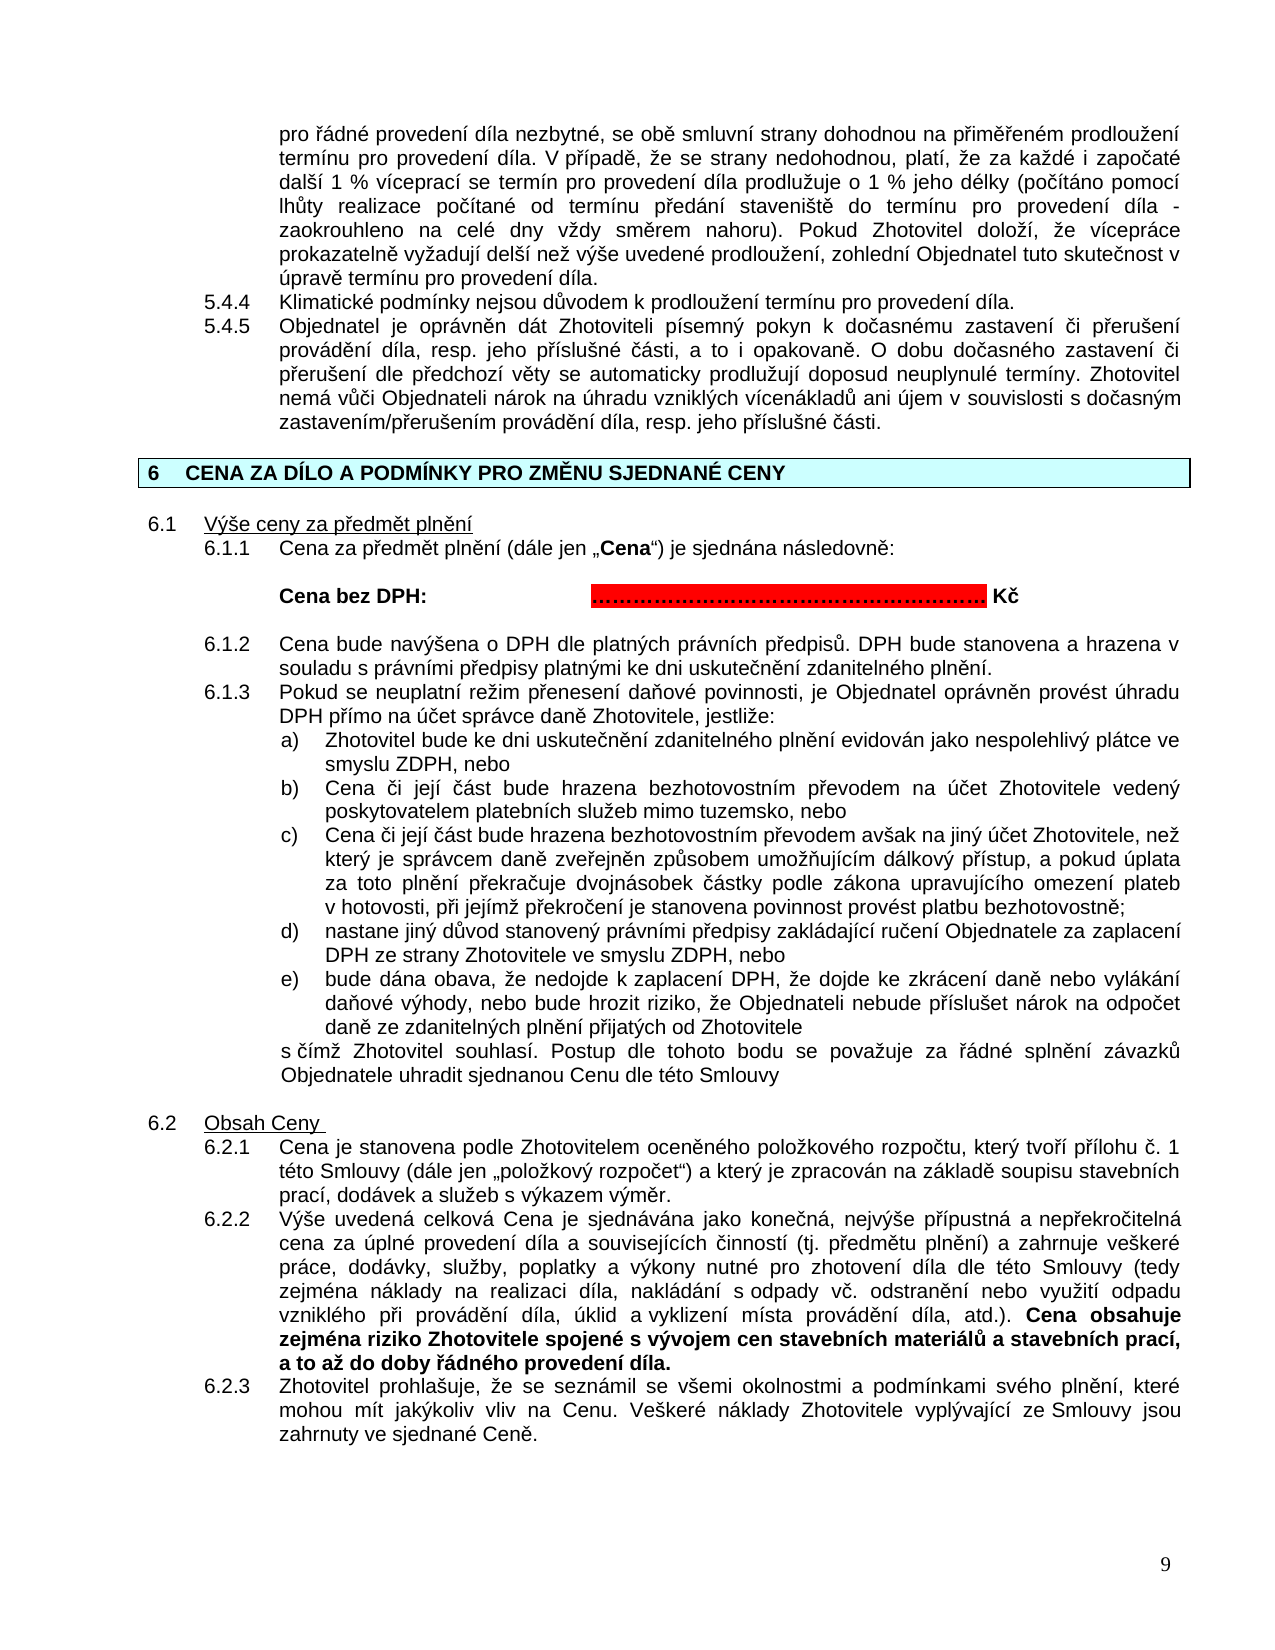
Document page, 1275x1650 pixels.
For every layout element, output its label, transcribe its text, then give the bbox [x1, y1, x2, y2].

list Obsah Ceny [148, 1111, 1181, 1135]
text Cena bez DPH: ………………………………………………… Kč [279, 584, 591, 608]
list Objednatel je oprávněn dát Zhotoviteli písemný pokyn k dočasnému zastavení či přerušení provádění díla, resp. jeho příslušné části, a to i opakovaně. O dobu dočasného zastavení či přerušení dle předchozí věty se automaticky prodlužují doposud neuplynulé termíny. Zhotovitel nemá vůči Objednateli nárok na úhradu vzniklých vícenákladů ani újem v souvislosti s dočasným zastavením/přerušením provádění díla, resp. jeho příslušné části. [204, 314, 1181, 434]
list Cena za dílo a podmínky pro změnu sjednané ceny [139, 459, 1189, 487]
list bude dána obava, že nedojde k zaplacení DPH, že dojde ke zkrácení daně nebo vylákání daňové výhody, nebo bude hrozit riziko, že Objednateli nebude příslušet nárok na odpočet daně ze zdanitelných plnění přijatých od Zhotovitele [281, 967, 1181, 1039]
list Klimatické podmínky nejsou důvodem k prodloužení termínu pro provedení díla. [204, 290, 1181, 314]
list Výše ceny za předmět plnění [148, 512, 1181, 536]
text Cena bez DPH: ………………………………………………… Kč [987, 584, 1181, 608]
list nastane jiný důvod stanovený právními předpisy zakládající ručení Objednatele za zaplacení DPH ze strany Zhotovitele ve smyslu ZDPH, nebo [281, 919, 1181, 967]
list Cena je stanovena podle Zhotovitelem oceněného položkového rozpočtu, který tvoří přílohu č. 1 této Smlouvy (dále jen „položkový rozpočet“) a který je zpracován na základě soupisu stavebních prací, dodávek a služeb s výkazem výměr. [204, 1135, 1181, 1207]
list Cena či její část bude hrazena bezhotovostním převodem avšak na jiný účet Zhotovitele, než který je správcem daně zveřejněn způsobem umožňujícím dálkový přístup, a pokud úplata za toto plnění překračuje dvojnásobek částky podle zákona upravujícího omezení plateb v hotovosti, při jejímž překročení je stanovena povinnost provést platbu bezhotovostně; [281, 823, 1181, 919]
list Zhotovitel bude ke dni uskutečnění zdanitelného plnění evidován jako nespolehlivý plátce ve smyslu ZDPH, nebo [281, 727, 1181, 775]
list Cena za předmět plnění (dále jen „Cena“) je sjednána následovně: [204, 536, 1181, 560]
text s čímž Zhotovitel souhlasí. Postup dle tohoto bodu se považuje za řádné splnění závazků Objednatele uhradit sjednanou Cenu dle této Smlouvy [281, 1039, 1181, 1087]
list Zhotovitel prohlašuje, že se seznámil se všemi okolnostmi a podmínkami svého plnění, které mohou mít jakýkoliv vliv na Cenu. Veškeré náklady Zhotovitele vyplývající ze Smlouvy jsou zahrnuty ve sjednané Ceně. [204, 1374, 1181, 1446]
list Cena či její část bude hrazena bezhotovostním převodem na účet Zhotovitele vedený poskytovatelem platebních služeb mimo tuzemsko, nebo [281, 775, 1181, 823]
list Cena bude navýšena o DPH dle platných právních předpisů. DPH bude stanovena a hrazena v souladu s právními předpisy platnými ke dni uskutečnění zdanitelného plnění. [204, 632, 1181, 679]
list Pokud se neuplatní režim přenesení daňové povinnosti, je Objednatel oprávněn provést úhradu DPH přímo na účet správce daně Zhotovitele, jestliže: [204, 679, 1181, 727]
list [204, 122, 1181, 290]
list Výše uvedená celková Cena je sjednávána jako konečná, nejvýše přípustná a nepřekročitelná cena za úplné provedení díla a souvisejících činností (tj. předmětu plnění) a zahrnuje veškeré práce, dodávky, služby, poplatky a výkony nutné pro zhotovení díla dle této Smlouvy (tedy zejména náklady na realizaci díla, nakládání s odpady vč. odstranění nebo využití odpadu vzniklého při provádění díla, úklid a vyklizení místa provádění díla, atd.). Cena obsahuje zejména riziko Zhotovitele spojené s vývojem cen stavebních materiálů a stavebních prací, a to až do doby řádného provedení díla. [204, 1207, 1181, 1374]
